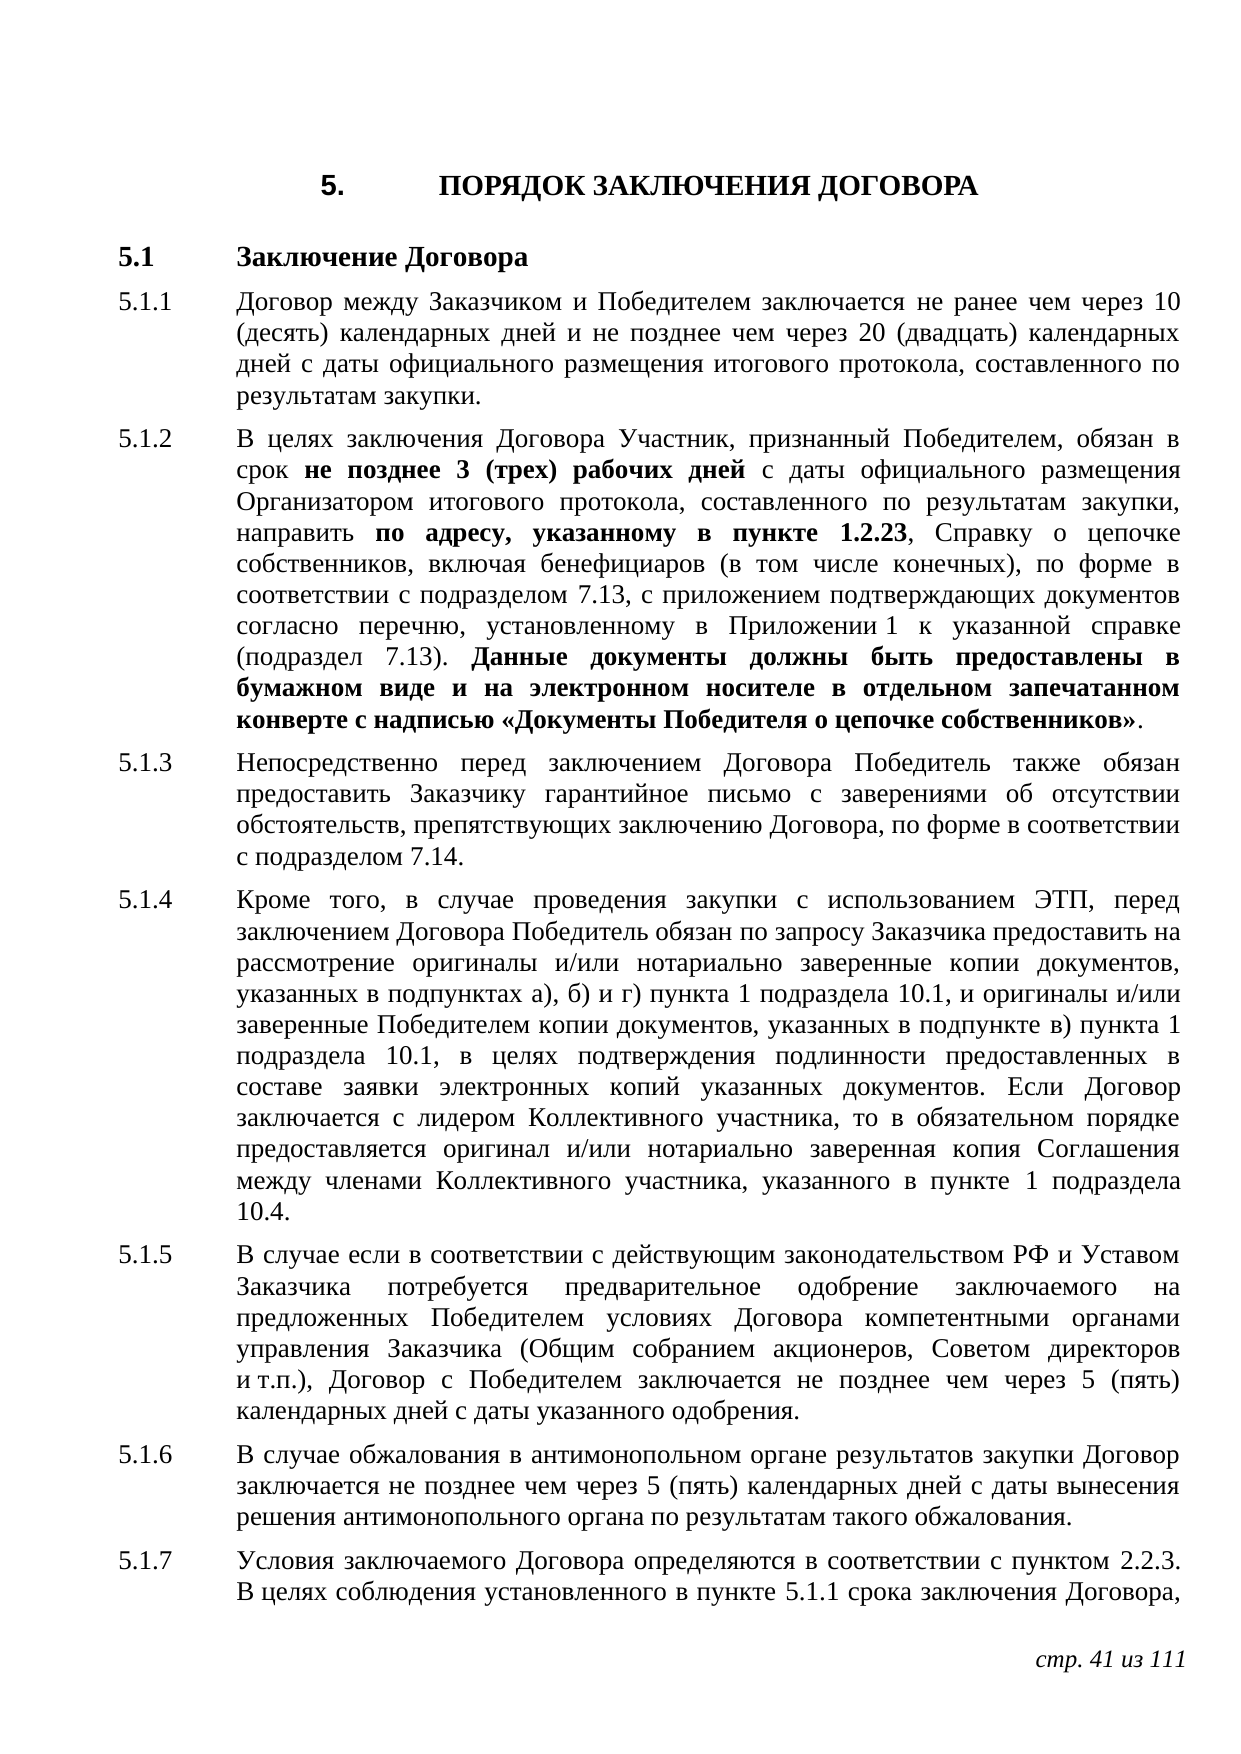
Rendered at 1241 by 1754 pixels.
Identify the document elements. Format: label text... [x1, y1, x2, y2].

text В случае если в соответствии с действующим законодательством РФ и Уставом Заказчика потребуется предварительное одобрение заключаемого на предложенных Победителем условиях Договора компетентными органами управления Заказчика (Общим собранием акционеров, Советом директоров и т.п.), Договор с Победителем заключается не позднее чем через 5 (пять) календарных дней с даты указанного одобрения. [118, 1238, 1181, 1425]
text Договор между Заказчиком и Победителем заключается не ранее чем через 10 (десять) календарных дней и не позднее чем через 20 (двадцать) календарных дней с даты официального размещения итогового протокола, составленного по результатам закупки. [118, 285, 1181, 410]
text В целях заключения Договора Участник, признанный Победителем, обязан в срок не позднее 3 (трех) рабочих дней с даты официального размещения Организатором итогового протокола, составленного по результатам закупки, направить по адресу, указанному в пункте 1.2.23, Справку о цепочке собственников, включая бенефициаров (в том числе конечных), по форме в соответствии с подразделом 7.13, с приложением подтверждающих документов согласно перечню, установленному в Приложении 1 к указанной справке (подраздел 7.13). Данные документы должны быть предоставлены в бумажном виде и на электронном носителе в отдельном запечатанном конверте с надписью «Документы Победителя о цепочке собственников». [118, 422, 1181, 734]
subtitle ПОРЯДОК ЗАКЛЮЧЕНИЯ ДОГОВОРА [118, 168, 1181, 202]
text Непосредственно перед заключением Договора Победитель также обязан предоставить Заказчику гарантийное письмо с заверениями об отсутствии обстоятельств, препятствующих заключению Договора, по форме в соответствии с подразделом 7.14. [118, 746, 1181, 871]
text Кроме того, в случае проведения закупки с использованием ЭТП, перед заключением Договора Победитель обязан по запросу Заказчика предоставить на рассмотрение оригиналы и/или нотариально заверенные копии документов, указанных в подпунктах а), б) и г) пункта 1 подраздела 10.1, и оригиналы и/или заверенные Победителем копии документов, указанных в подпункте в) пункта 1 подраздела 10.1, в целях подтверждения подлинности предоставленных в составе заявки электронных копий указанных документов. Если Договор заключается с лидером Коллективного участника, то в обязательном порядке предоставляется оригинал и/или нотариально заверенная копия Соглашения между членами Коллективного участника, указанного в пункте 1 подраздела 10.4. [118, 883, 1181, 1226]
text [118, 1544, 1181, 1606]
subtitle Заключение Договора [118, 239, 1181, 273]
text В случае обжалования в антимонопольном органе результатов закупки Договор заключается не позднее чем через 5 (пять) календарных дней с даты вынесения решения антимонопольного органа по результатам такого обжалования. [118, 1438, 1181, 1531]
